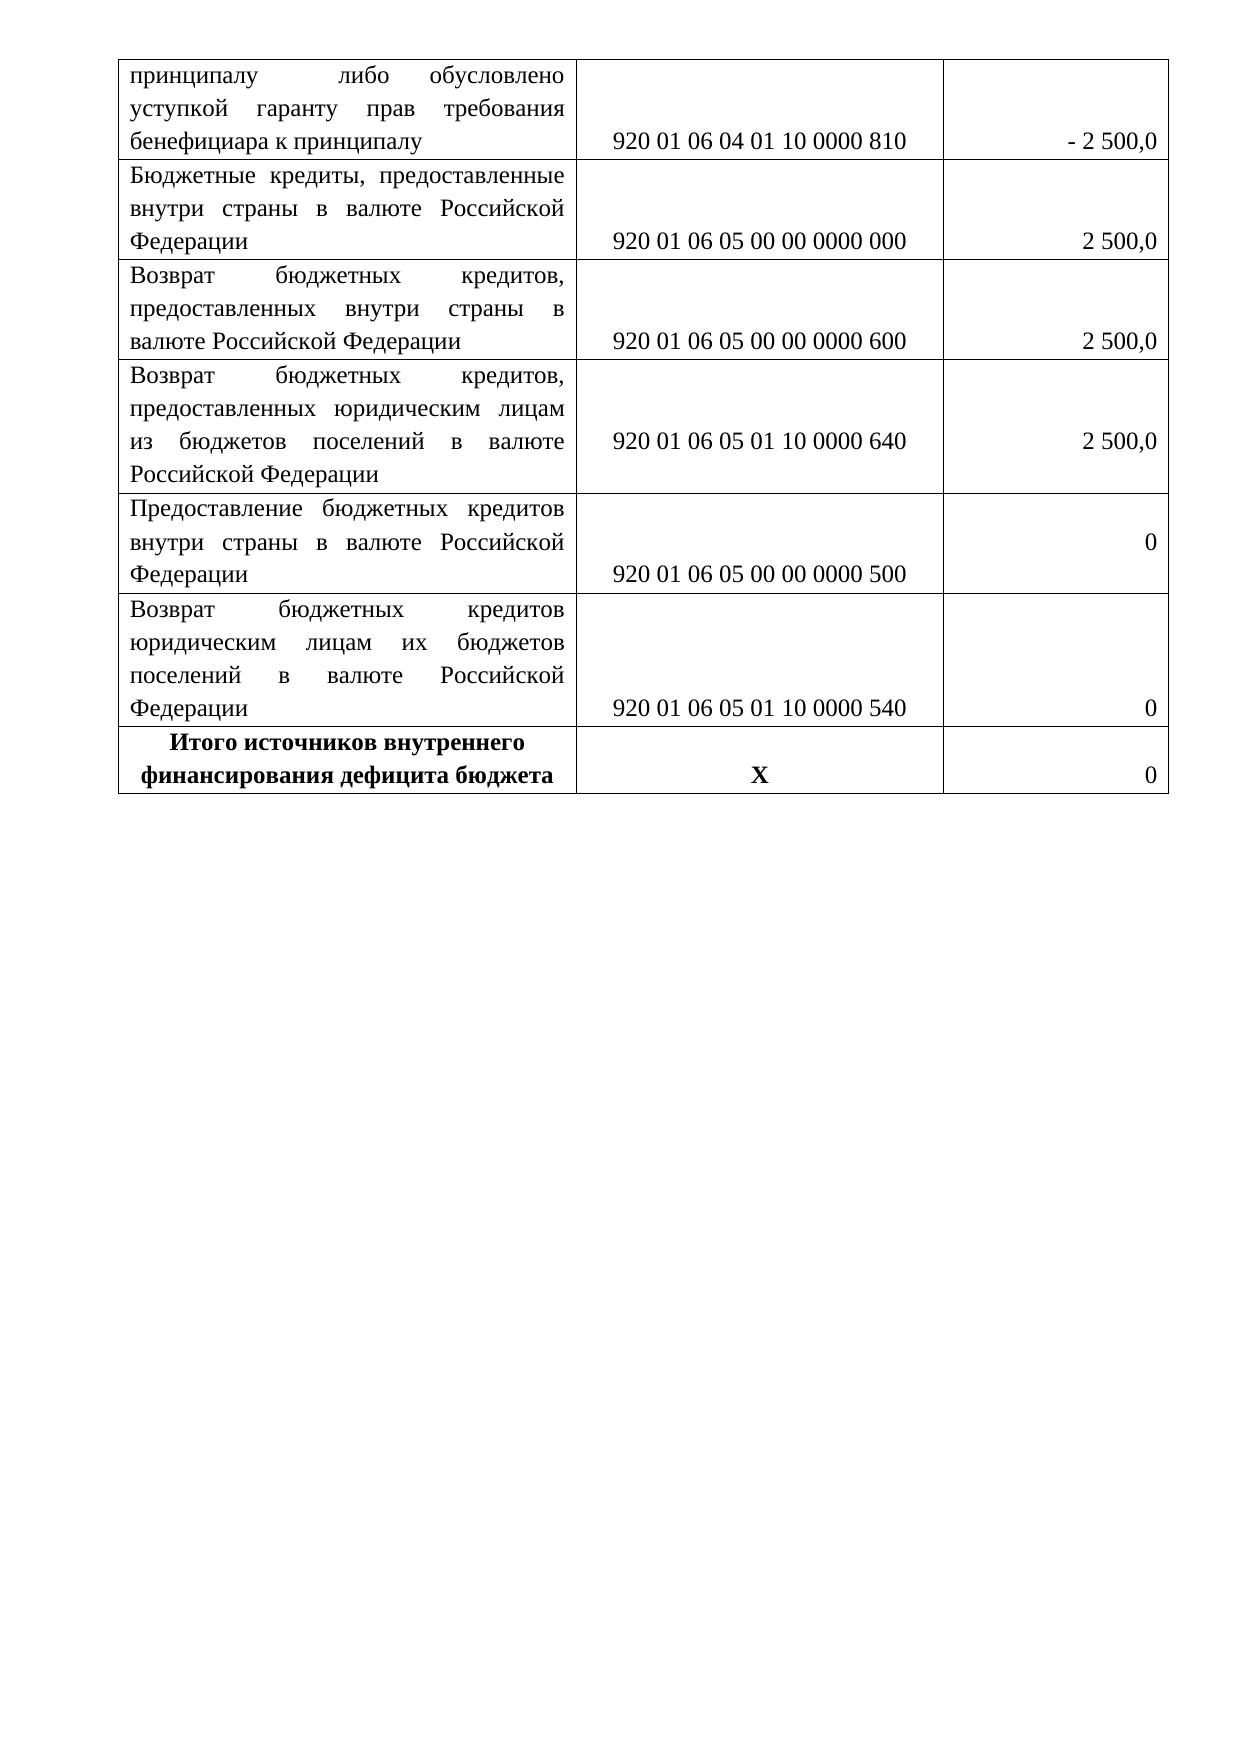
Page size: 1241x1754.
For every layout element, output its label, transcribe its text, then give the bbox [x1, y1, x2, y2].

table_cell Возврат бюджетных кредитов, предоставленных юридическим лицам из бюджетов поселений в валюте Российской Федерации [119, 360, 576, 492]
table_cell 2 500,0 [944, 160, 1168, 259]
table_cell 920 01 06 05 01 10 0000 640 [577, 360, 943, 492]
table_cell Возврат бюджетных кредитов юридическим лицам их бюджетов поселений в валюте Российской Федерации [119, 594, 576, 726]
table_cell Бюджетные кредиты, предоставленные внутри страны в валюте Российской Федерации [119, 160, 576, 259]
table_cell Возврат бюджетных кредитов, предоставленных внутри страны в валюте Российской Федерации [119, 260, 576, 359]
table_cell Х [577, 727, 943, 793]
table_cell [577, 60, 943, 159]
table_cell 2 500,0 [944, 360, 1168, 492]
table_cell 0 [944, 727, 1168, 793]
table_cell Предоставление бюджетных кредитов внутри страны в валюте Российской Федерации [119, 494, 576, 593]
table_cell 0 [944, 594, 1168, 726]
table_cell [119, 60, 576, 159]
table_cell Итого источников внутреннего финансирования дефицита бюджета [119, 727, 576, 793]
table_cell 920 01 06 05 01 10 0000 540 [577, 594, 943, 726]
table_cell - 2 500,0 [944, 60, 1168, 159]
table_cell 0 [944, 494, 1168, 593]
table_cell 920 01 06 05 00 00 0000 600 [577, 260, 943, 359]
table_cell 920 01 06 05 00 00 0000 000 [577, 160, 943, 259]
table_cell 920 01 06 05 00 00 0000 500 [577, 494, 943, 593]
table_cell 2 500,0 [944, 260, 1168, 359]
